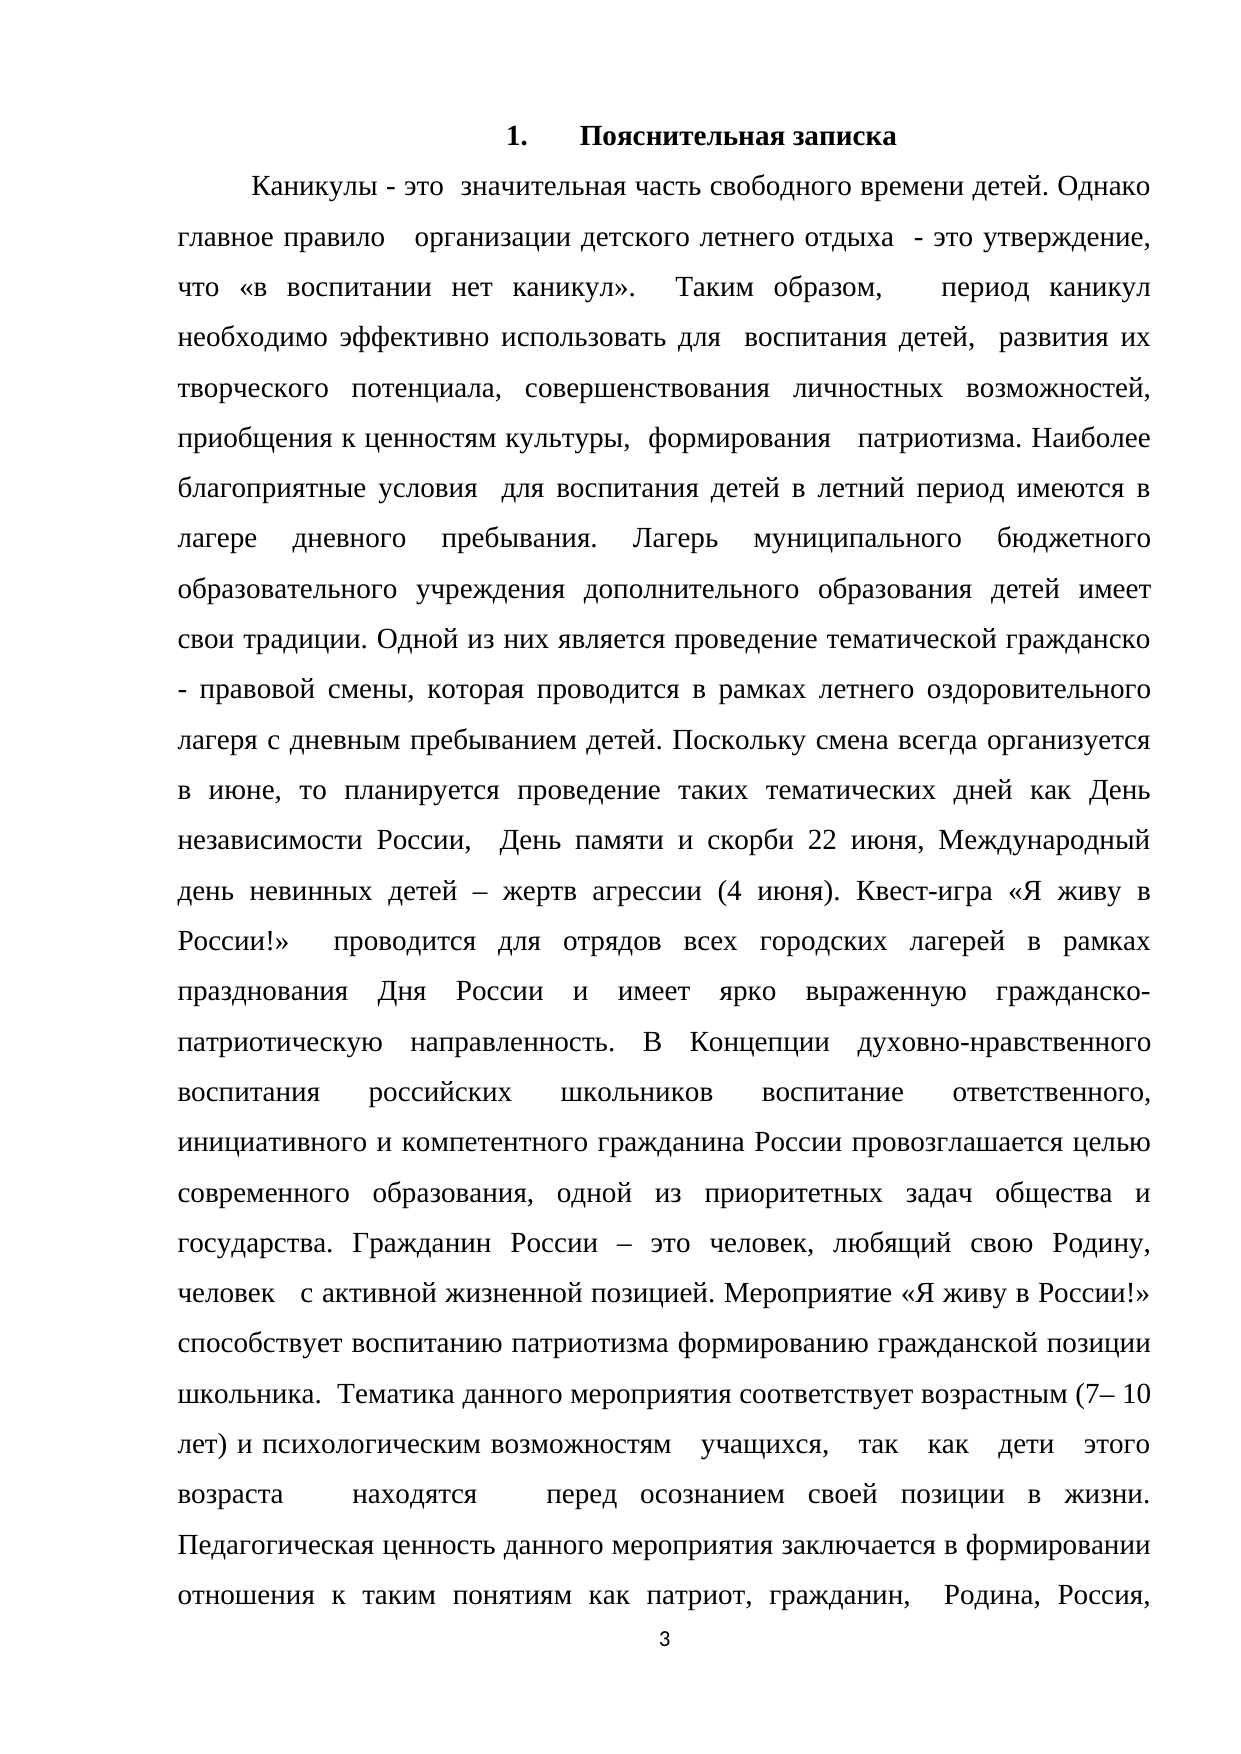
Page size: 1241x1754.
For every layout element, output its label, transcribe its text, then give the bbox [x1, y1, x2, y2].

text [177, 168, 1152, 1611]
list Пояснительная записка [177, 118, 1152, 152]
